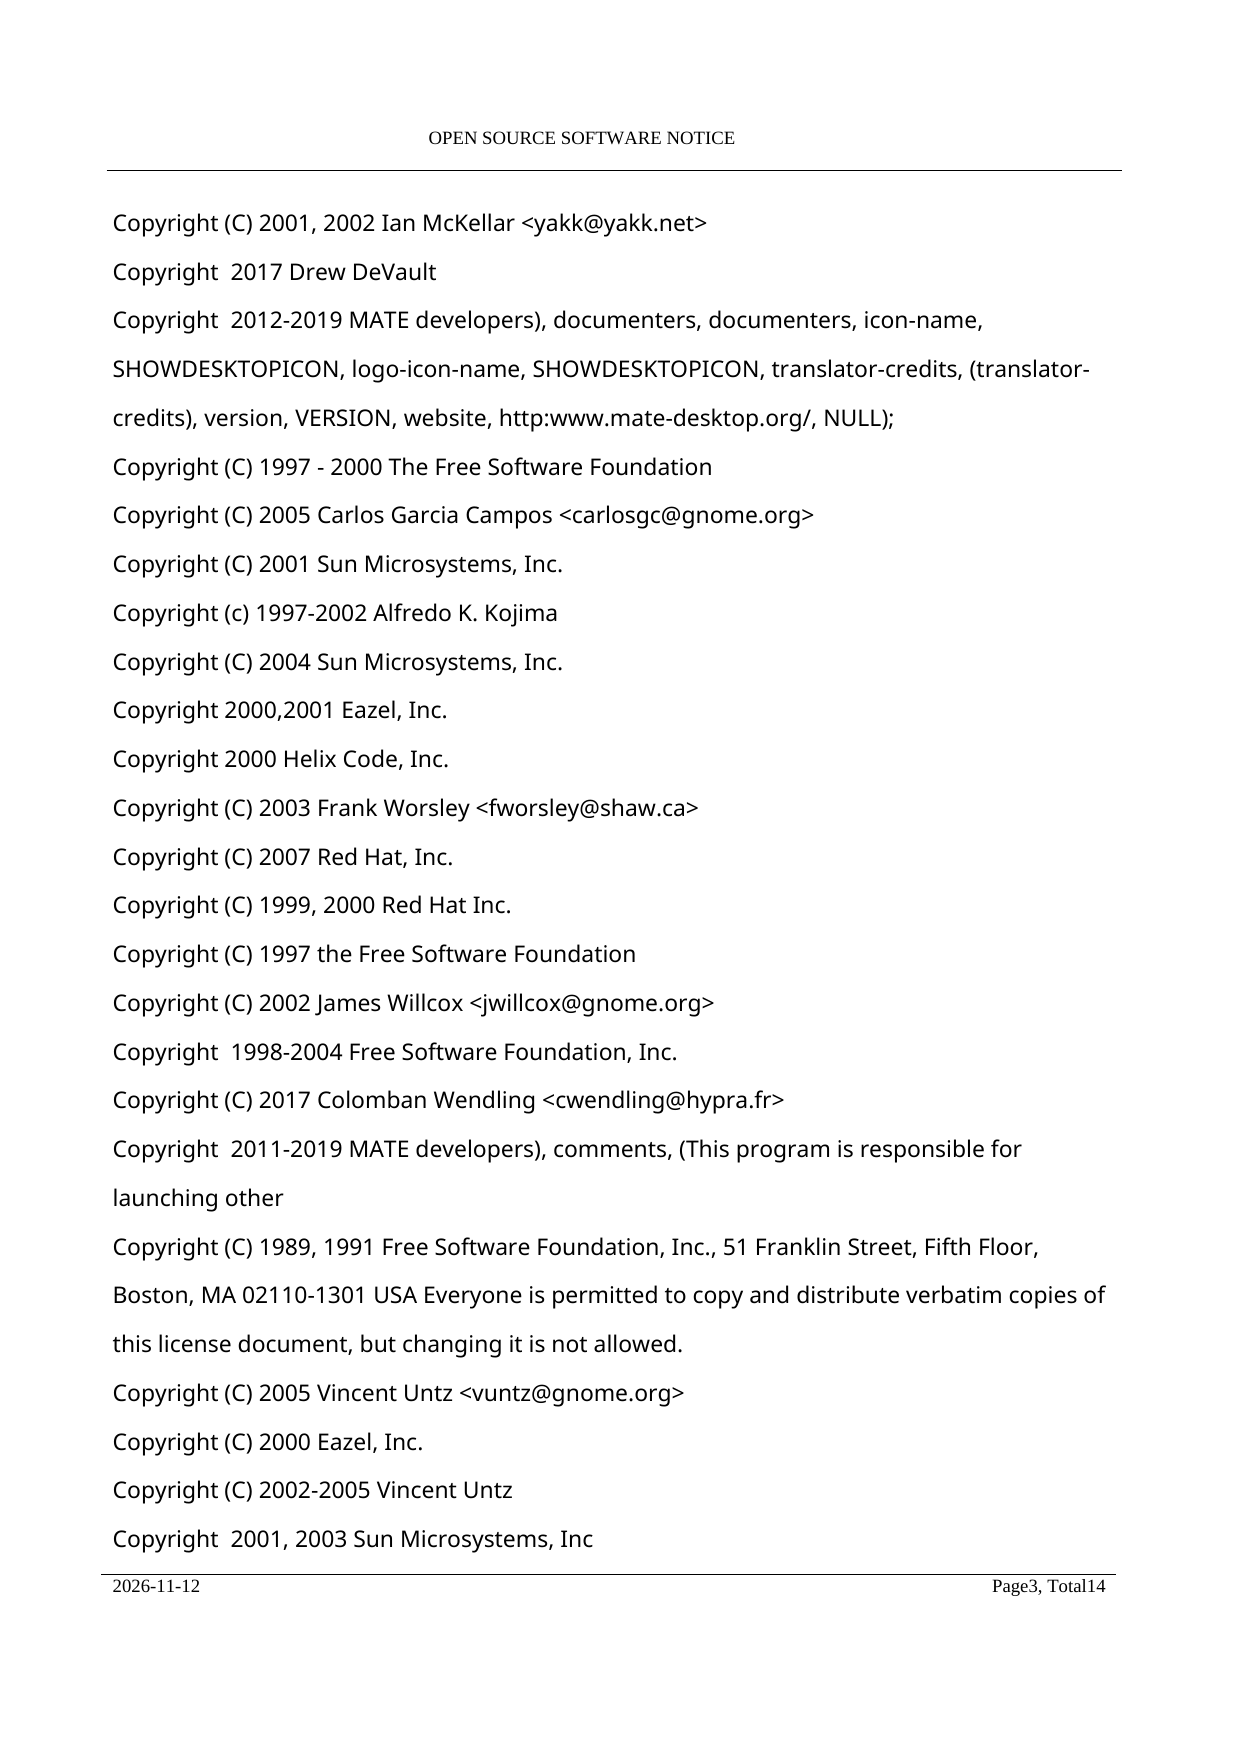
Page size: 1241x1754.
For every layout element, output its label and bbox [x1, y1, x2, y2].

text [112, 206, 1128, 1555]
